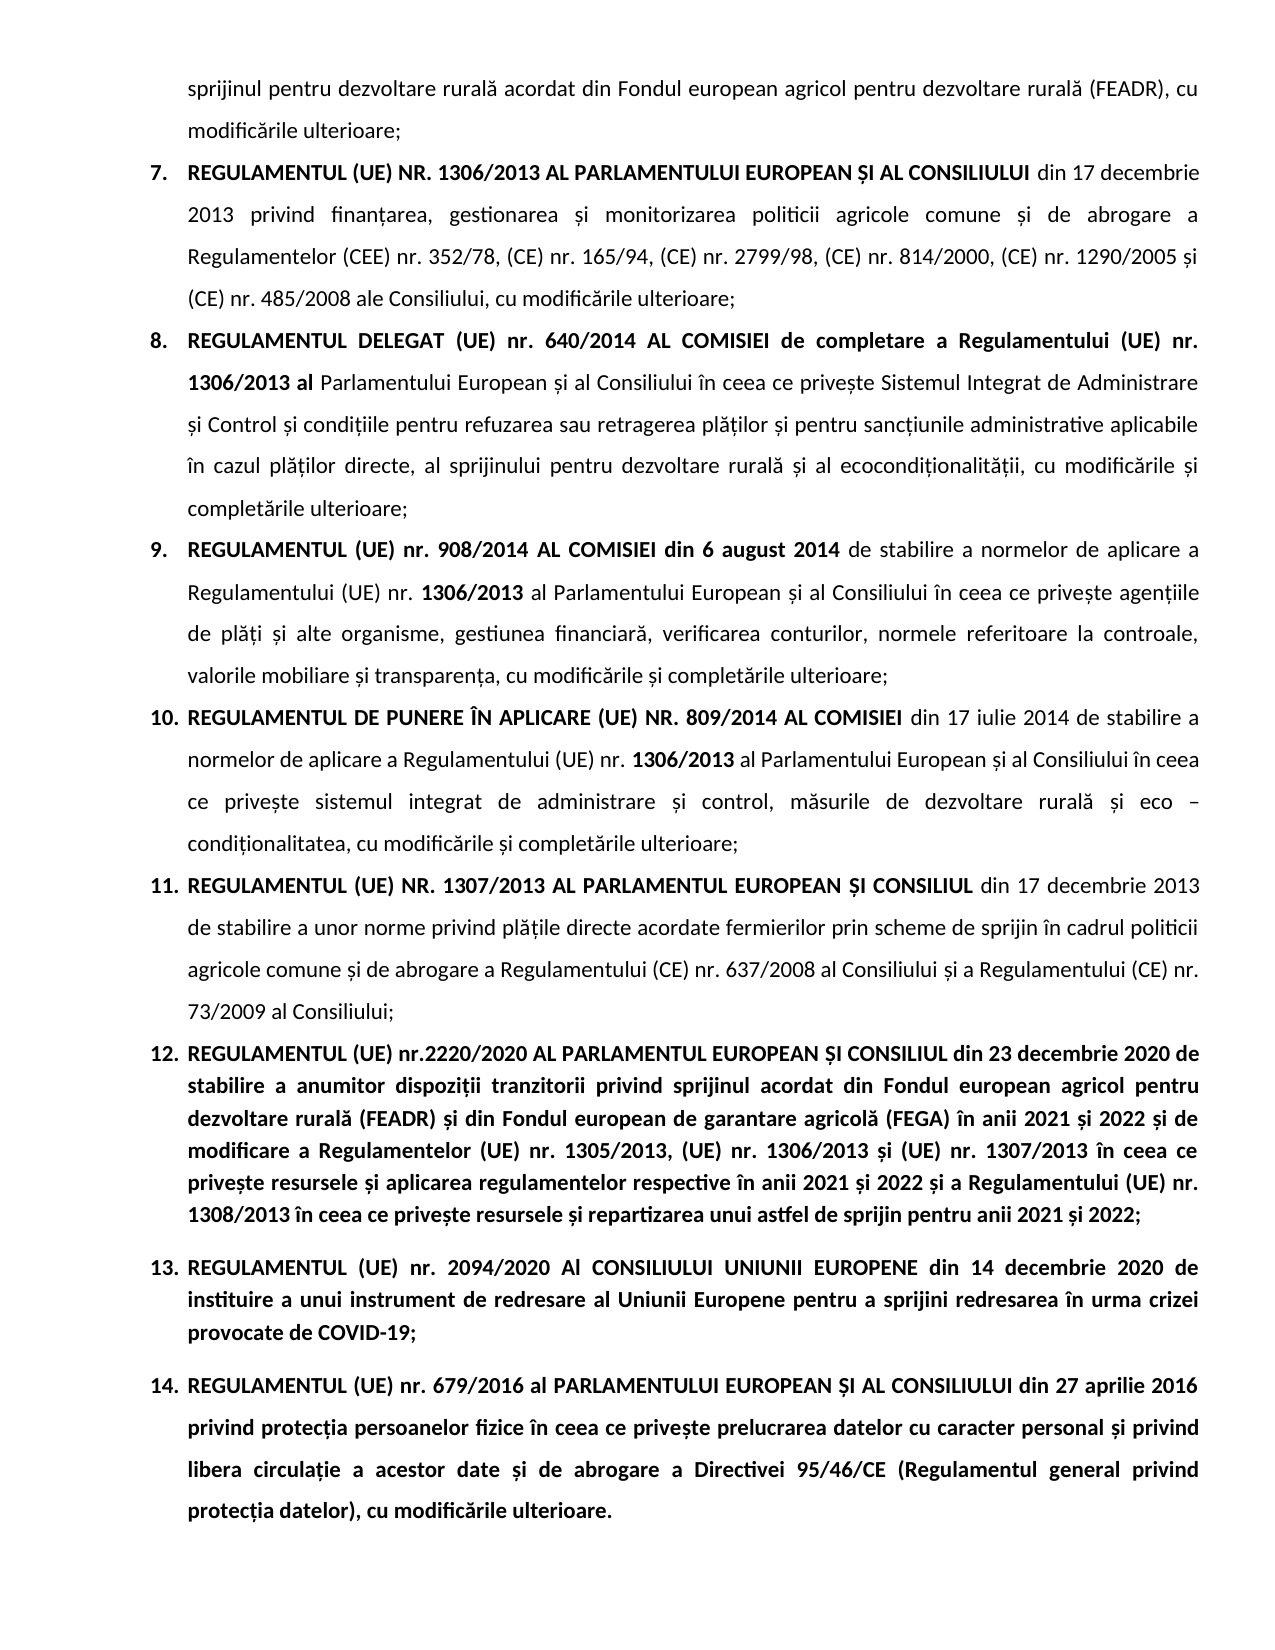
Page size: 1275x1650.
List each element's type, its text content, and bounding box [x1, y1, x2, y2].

list REGULAMENTUL (UE) nr. 679/2016 al PARLAMENTULUI EUROPEAN ȘI AL CONSILIULUI din 27 aprilie 2016 privind protecția persoanelor fizice în ceea ce privește prelucrarea datelor cu caracter personal și privind libera circulație a acestor date și de abrogare a Directivei 95/46/CE (Regulamentul general privind protecția datelor), cu modificările ulterioare. [150, 1371, 1200, 1525]
list REGULAMENTUL DELEGAT (UE) nr. 640/2014 AL COMISIEI de completare a Regulamentului (UE) nr. 1306/2013 al Parlamentului European și al Consiliului în ceea ce privește Sistemul Integrat de Administrare și Control și condițiile pentru refuzarea sau retragerea plăților și pentru sancțiunile administrative aplicabile în cazul plăților directe, al sprijinului pentru dezvoltare rurală și al ecocondiționalității, cu modificările și completările ulterioare; [150, 326, 1200, 522]
list REGULAMENTUL (UE) nr. 2094/2020 Al CONSILIULUI UNIUNII EUROPENE din 14 decembrie 2020 de instituire a unui instrument de redresare al Uniunii Europene pentru a sprijini redresarea în urma crizei provocate de COVID-19; [150, 1253, 1200, 1346]
list REGULAMENTUL (UE) NR. 1307/2013 AL PARLAMENTUL EUROPEAN ŞI CONSILIUL din 17 decembrie 2013 de stabilire a unor norme privind plăţile directe acordate fermierilor prin scheme de sprijin în cadrul politicii agricole comune şi de abrogare a Regulamentului (CE) nr. 637/2008 al Consiliului şi a Regulamentului (CE) nr. 73/2009 al Consiliului; [150, 871, 1200, 1025]
list REGULAMENTUL (UE) nr.2220/2020 AL PARLAMENTUL EUROPEAN ŞI CONSILIUL din 23 decembrie 2020 de stabilire a anumitor dispoziţii tranzitorii privind sprijinul acordat din Fondul european agricol pentru dezvoltare rurală (FEADR) şi din Fondul european de garantare agricolă (FEGA) în anii 2021 şi 2022 şi de modificare a Regulamentelor (UE) nr. 1305/2013, (UE) nr. 1306/2013 şi (UE) nr. 1307/2013 în ceea ce priveşte resursele şi aplicarea regulamentelor respective în anii 2021 şi 2022 şi a Regulamentului (UE) nr. 1308/2013 în ceea ce priveşte resursele şi repartizarea unui astfel de sprijin pentru anii 2021 şi 2022; [150, 1039, 1200, 1228]
list REGULAMENTUL (UE) NR. 1306/2013 AL PARLAMENTULUI EUROPEAN ȘI AL CONSILIULUI din 17 decembrie 2013 privind finanțarea, gestionarea și monitorizarea politicii agricole comune și de abrogare a Regulamentelor (CEE) nr. 352/78, (CE) nr. 165/94, (CE) nr. 2799/98, (CE) nr. 814/2000, (CE) nr. 1290/2005 și (CE) nr. 485/2008 ale Consiliului, cu modificările ulterioare; [150, 158, 1200, 312]
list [150, 74, 1200, 144]
list REGULAMENTUL DE PUNERE ÎN APLICARE (UE) NR. 809/2014 AL COMISIEI din 17 iulie 2014 de stabilire a normelor de aplicare a Regulamentului (UE) nr. 1306/2013 al Parlamentului European şi al Consiliului în ceea ce priveşte sistemul integrat de administrare şi control, măsurile de dezvoltare rurală şi eco – condiţionalitatea, cu modificările și completările ulterioare; [150, 703, 1200, 857]
list REGULAMENTUL (UE) nr. 908/2014 AL COMISIEI din 6 august 2014 de stabilire a normelor de aplicare a Regulamentului (UE) nr. 1306/2013 al Parlamentului European şi al Consiliului în ceea ce priveşte agenţiile de plăţi şi alte organisme, gestiunea financiară, verificarea conturilor, normele referitoare la controale, valorile mobiliare şi transparenţa, cu modificările și completările ulterioare; [150, 536, 1200, 689]
